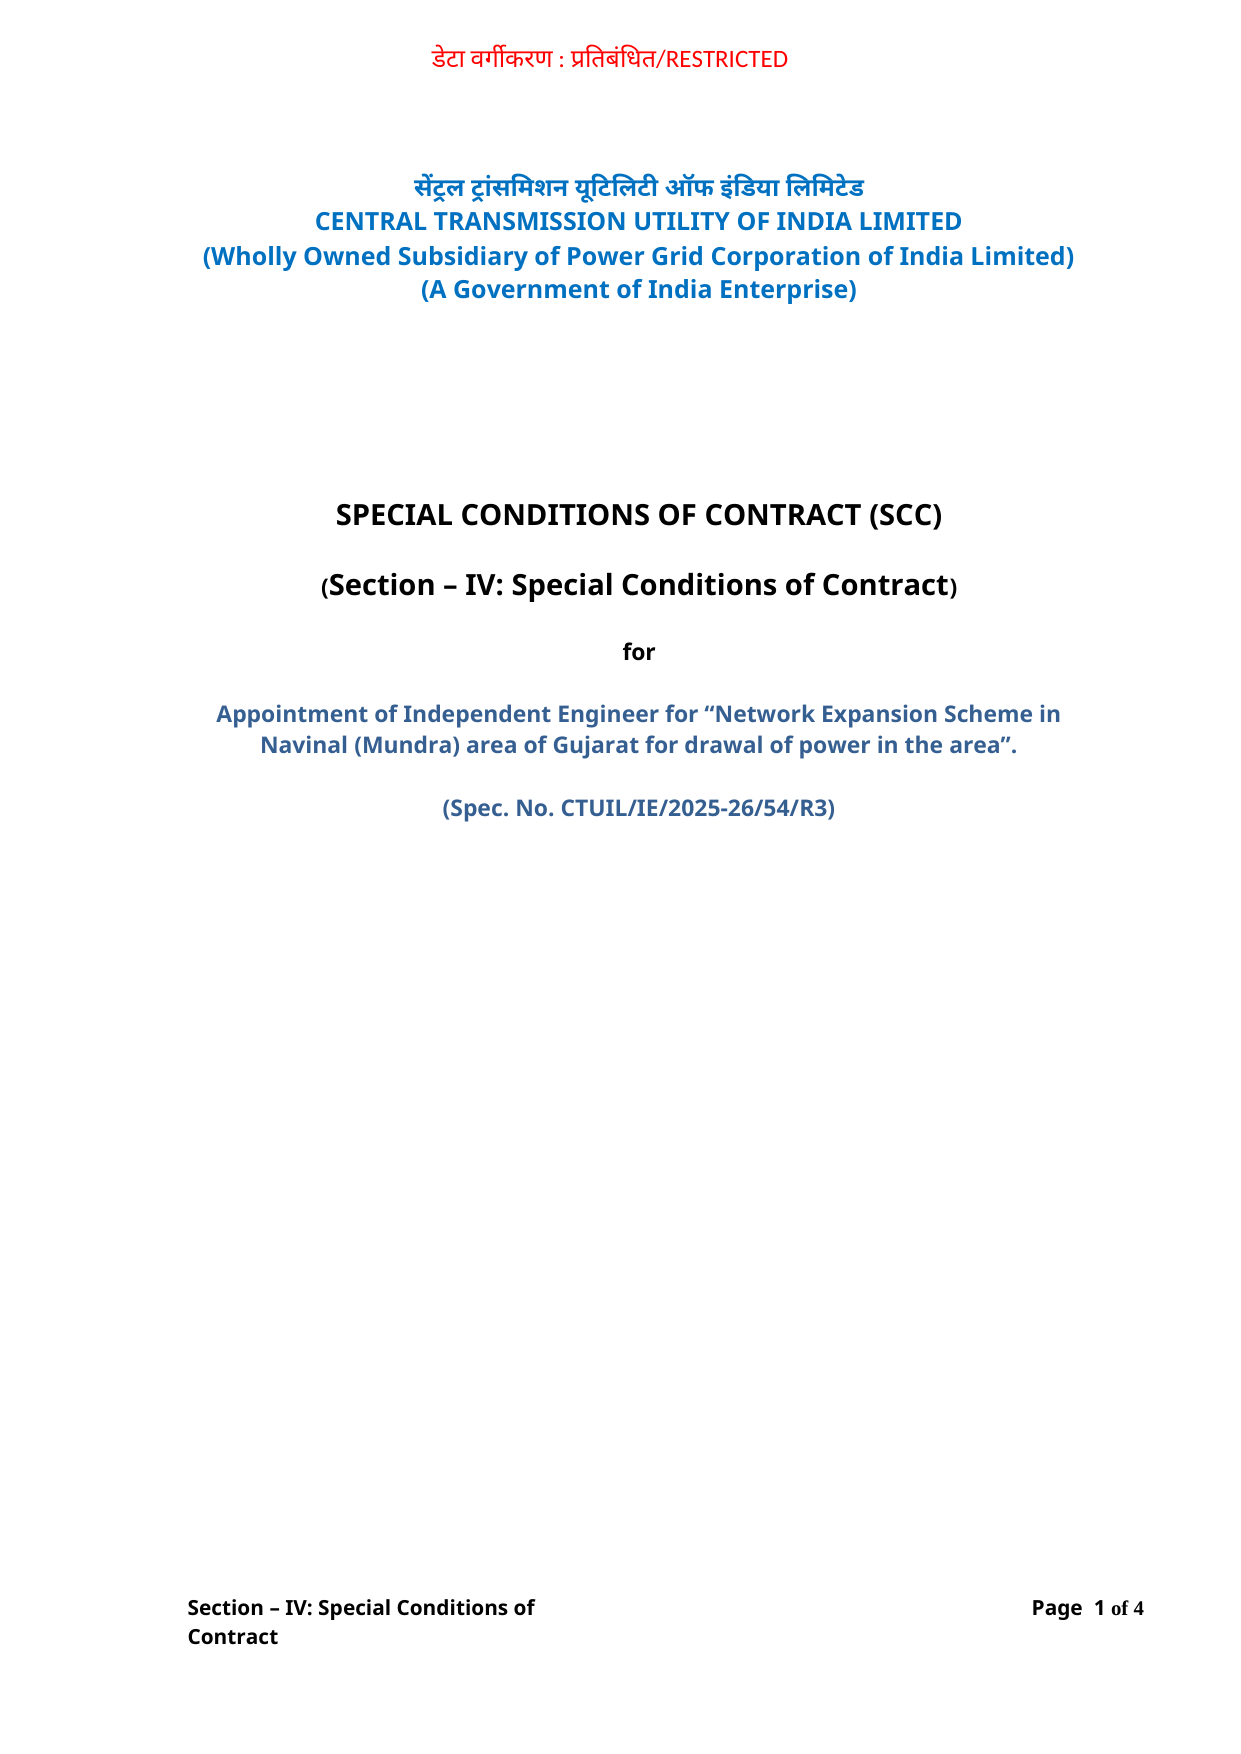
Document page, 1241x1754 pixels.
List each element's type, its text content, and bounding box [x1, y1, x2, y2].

text Appointment of Independent Engineer for “Network Expansion Scheme in Navinal (Mundra) area of Gujarat for drawal of power in the area”. [187, 698, 1090, 761]
text (Section – IV: Special Conditions of Contract) [187, 565, 1090, 604]
text CENTRAL TRANSMISSION UTILITY OF INDIA LIMITED [187, 204, 1090, 238]
text (A Government of India Enterprise) [187, 272, 1090, 306]
text SPECIAL CONDITIONS OF CONTRACT (SCC) [187, 494, 1090, 533]
text (Wholly Owned Subsidiary of Power Grid Corporation of India Limited) [187, 238, 1090, 272]
text for [187, 636, 1090, 667]
text (Spec. No. CTUIL/IE/2025-26/54/R3) [187, 792, 1090, 823]
text सेंट्रल ट्रांसमिशन यूटिलिटी ऑफ इंडिया लिमिटेड [187, 154, 1090, 204]
